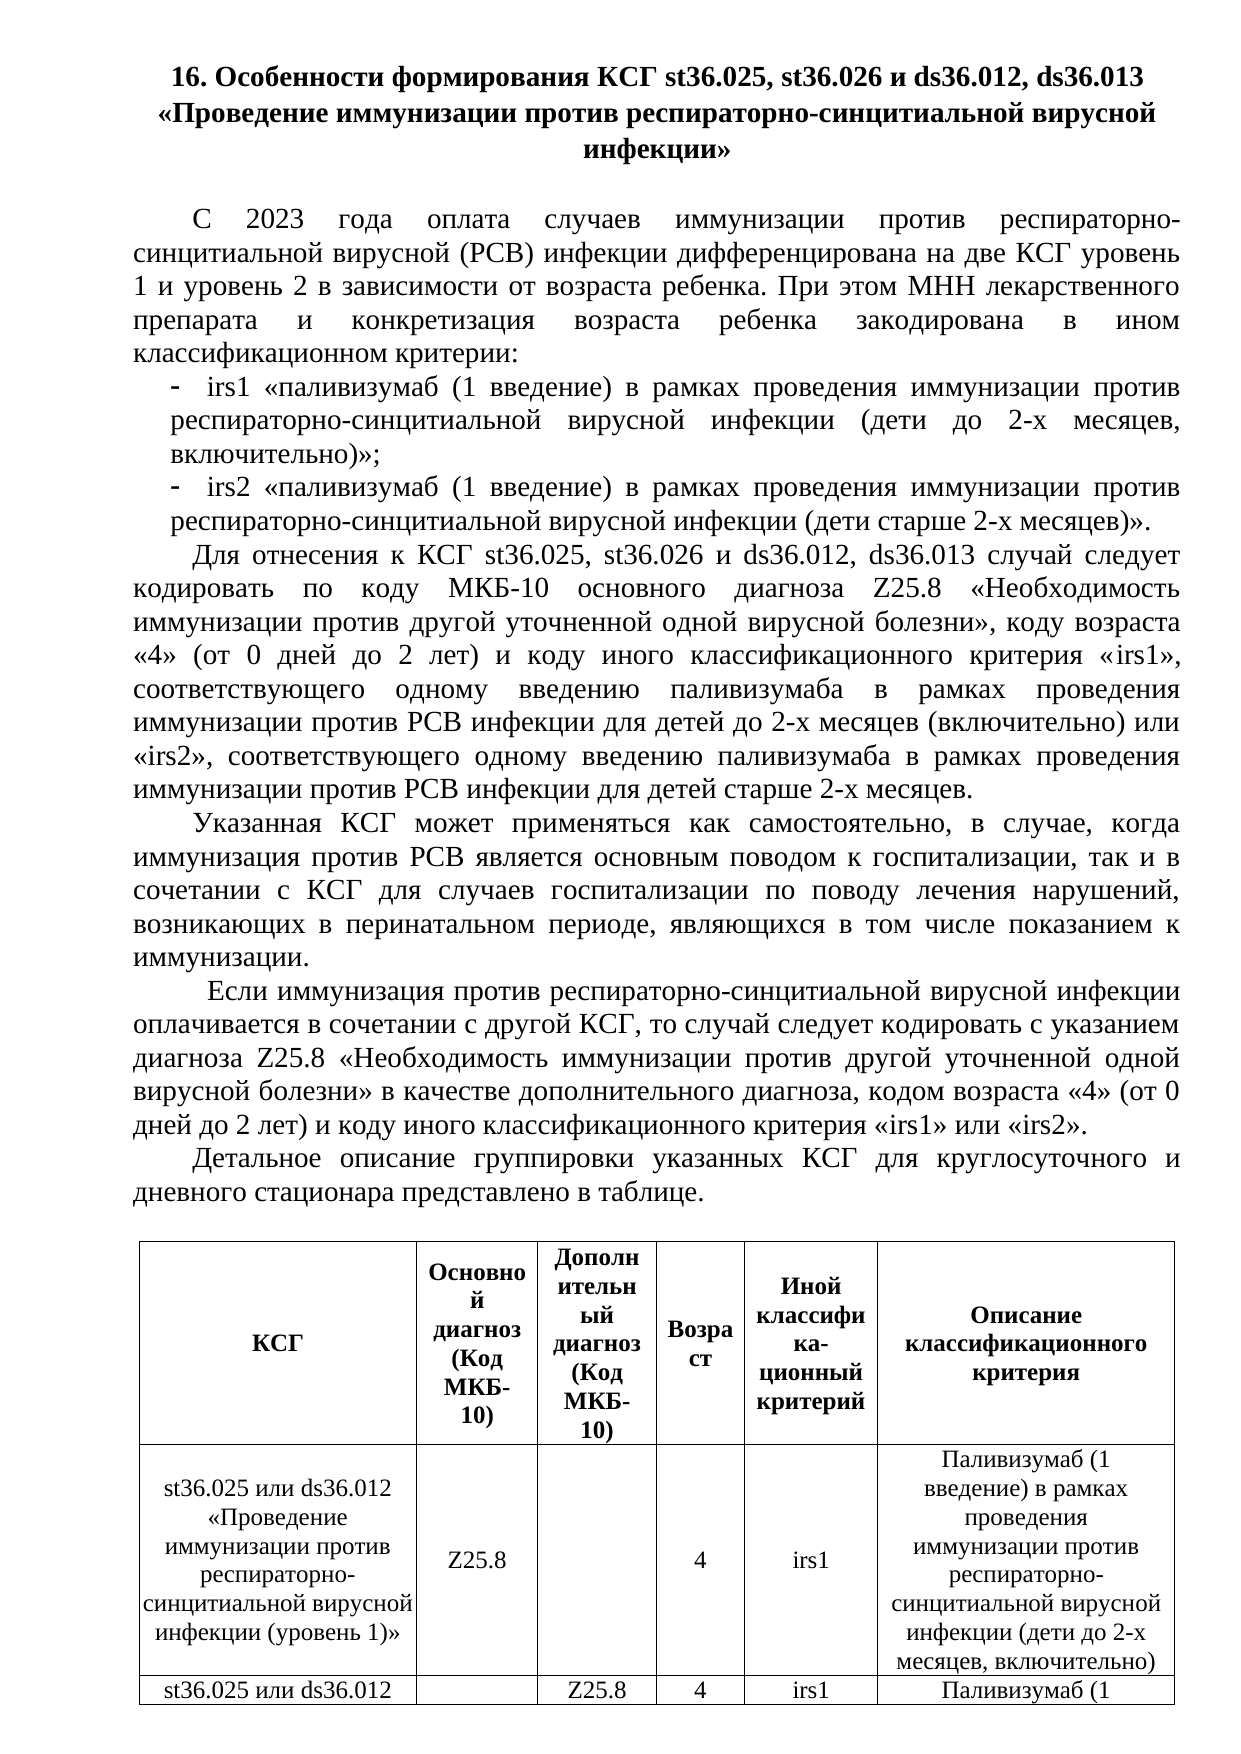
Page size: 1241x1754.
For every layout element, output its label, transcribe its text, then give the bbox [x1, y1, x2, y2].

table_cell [878, 1445, 1174, 1674]
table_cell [878, 1676, 1174, 1704]
table_cell 4 [657, 1676, 744, 1704]
subtitle 16. Особенности формирования КСГ st36.025, st36.026 и ds36.012, ds36.013 «Проведение иммунизации против респираторно-синцитиальной вирусной инфекции» [133, 59, 1181, 165]
table_header Иной классифика-ционный критерий [745, 1242, 877, 1443]
table_cell Z25.8 [417, 1445, 537, 1674]
table_cell [538, 1445, 656, 1674]
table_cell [140, 1676, 416, 1704]
table_cell [417, 1676, 537, 1704]
table_header Описание классификационного критерия [878, 1242, 1174, 1443]
table_header КСГ [140, 1242, 416, 1443]
table_cell irs1 [745, 1676, 877, 1704]
table_header Дополнительный диагноз (Код МКБ-10) [538, 1242, 656, 1443]
table_header Основной диагноз (Код МКБ-10) [417, 1242, 537, 1443]
list irs1 «паливизумаб (1 введение) в рамках проведения иммунизации против респираторно-синцитиальной вирусной инфекции (дети до 2-х месяцев, включительно)»; [170, 369, 1181, 469]
table_cell Z25.8 [538, 1676, 656, 1704]
table_cell 4 [657, 1445, 744, 1674]
table_header Возраст [657, 1242, 744, 1443]
text Для отнесения к КСГ st36.025, st36.026 и ds36.012, ds36.013 случай следует кодировать по коду МКБ-10 основного диагноза Z25.8 «Необходимость иммунизации против другой уточненной одной вирусной болезни», коду возраста «4» (от 0 дней до 2 лет) и коду иного классификационного критерия «irs1», соответствующего одному введению паливизумаба в рамках проведения иммунизации против РСВ инфекции для детей до 2-х месяцев (включительно) или «irs2», соответствующего одному введению паливизумаба в рамках проведения иммунизации против РСВ инфекции для детей старше 2-х месяцев. [133, 537, 1181, 805]
text Детальное описание группировки указанных КСГ для круглосуточного и дневного стационара представлено в таблице. [133, 1141, 1181, 1208]
table_cell irs1 [745, 1445, 877, 1674]
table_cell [140, 1445, 416, 1674]
text Если иммунизация против респираторно-синцитиальной вирусной инфекции оплачивается в сочетании с другой КСГ, то случай следует кодировать с указанием диагноза Z25.8 «Необходимость иммунизации против другой уточненной одной вирусной болезни» в качестве дополнительного диагноза, кодом возраста «4» (от 0 дней до 2 лет) и коду иного классификационного критерия «irs1» или «irs2». [133, 973, 1181, 1141]
text Указанная КСГ может применяться как самостоятельно, в случае, когда иммунизация против РСВ является основным поводом к госпитализации, так и в сочетании с КСГ для случаев госпитализации по поводу лечения нарушений, возникающих в перинатальном периоде, являющихся в том числе показанием к иммунизации. [133, 805, 1181, 973]
list irs2 «паливизумаб (1 введение) в рамках проведения иммунизации против респираторно-синцитиальной вирусной инфекции (дети старше 2-х месяцев)». [170, 469, 1181, 537]
text С 2023 года оплата случаев иммунизации против респираторно-синцитиальной вирусной (РСВ) инфекции дифференцирована на две КСГ уровень 1 и уровень 2 в зависимости от возраста ребенка. При этом МНН лекарственного препарата и конкретизация возраста ребенка закодирована в ином классификационном критерии: [133, 201, 1181, 369]
